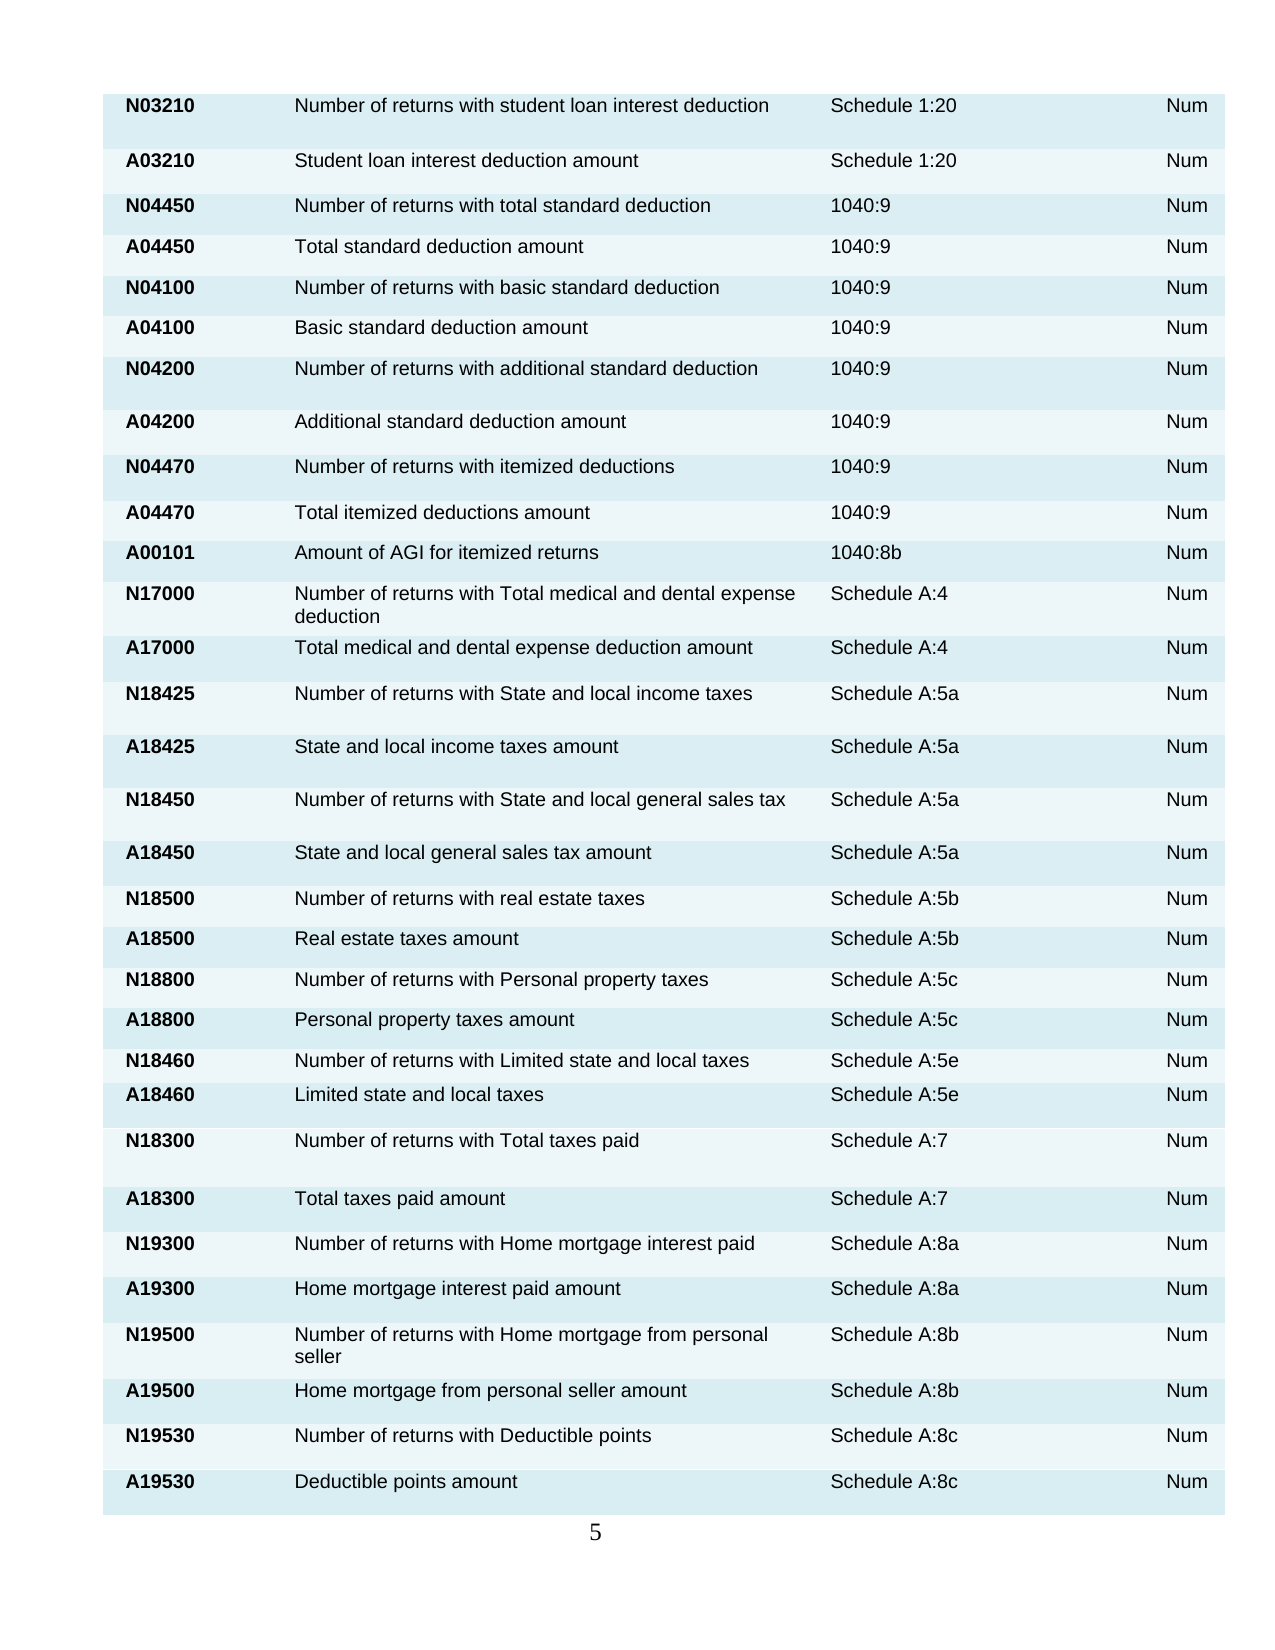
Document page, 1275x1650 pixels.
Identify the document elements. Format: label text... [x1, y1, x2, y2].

table_cell Schedule A:8b [808, 1379, 1155, 1424]
table_cell Num [1155, 1083, 1225, 1128]
table_cell A04450 [103, 235, 283, 276]
table_cell Number of returns with Total medical and dental expense deduction [283, 582, 808, 636]
table_cell Num [1155, 968, 1225, 1008]
table_cell Number of returns with Home mortgage interest paid [283, 1232, 808, 1277]
table_cell Num [1155, 1424, 1225, 1469]
table_cell Limited state and local taxes [283, 1083, 808, 1128]
table_cell N18800 [103, 968, 283, 1008]
table_cell 1040:9 [808, 410, 1155, 455]
table_cell 1040:8b [808, 541, 1155, 582]
table_cell 1040:9 [808, 316, 1155, 357]
table_cell Schedule A:4 [808, 582, 1155, 636]
table_cell A03210 [103, 149, 283, 194]
table_cell Num [1155, 276, 1225, 316]
table_cell Number of returns with State and local income taxes [283, 682, 808, 735]
table_cell A00101 [103, 541, 283, 582]
table_cell Schedule 1:20 [808, 149, 1155, 194]
table_cell Number of returns with Total taxes paid [283, 1129, 808, 1187]
table_cell Num [1155, 735, 1225, 788]
table_cell Num [1155, 682, 1225, 735]
table_cell Schedule A:8c [808, 1424, 1155, 1469]
table_cell A18460 [103, 1083, 283, 1128]
table_cell Num [1155, 410, 1225, 455]
table_cell Schedule A:5a [808, 788, 1155, 841]
table_cell Num [1155, 1129, 1225, 1187]
table_cell Num [1155, 1008, 1225, 1049]
table_cell Number of returns with total standard deduction [283, 194, 808, 235]
table_cell Num [1155, 1187, 1225, 1232]
table_cell N18450 [103, 788, 283, 841]
table_cell Num [1155, 582, 1225, 636]
table_cell Num [1155, 194, 1225, 235]
table_cell Num [1155, 1379, 1225, 1424]
table_cell Num [1155, 455, 1225, 501]
table_cell A18425 [103, 735, 283, 788]
table_cell Number of returns with Home mortgage from personal seller [283, 1323, 808, 1379]
table_cell Schedule A:8a [808, 1277, 1155, 1323]
table_cell 1040:9 [808, 235, 1155, 276]
table_cell Num [1155, 357, 1225, 410]
table_cell 1040:9 [808, 194, 1155, 235]
table_cell A18450 [103, 841, 283, 886]
table_cell Schedule A:5b [808, 886, 1155, 927]
table_cell Schedule A:5e [808, 1083, 1155, 1128]
table_cell A19500 [103, 1379, 283, 1424]
table_cell Num [1155, 94, 1225, 149]
table_cell Num [1155, 541, 1225, 582]
table_cell Schedule A:4 [808, 636, 1155, 682]
table_cell Num [1155, 1232, 1225, 1277]
table_cell Num [1155, 927, 1225, 968]
table_cell Real estate taxes amount [283, 927, 808, 968]
table_cell Schedule A:8b [808, 1323, 1155, 1379]
table_cell Num [1155, 788, 1225, 841]
table_cell Number of returns with Deductible points [283, 1424, 808, 1469]
table_cell Num [1155, 149, 1225, 194]
table_cell Schedule A:5b [808, 927, 1155, 968]
table_cell 1040:9 [808, 276, 1155, 316]
table_cell State and local general sales tax amount [283, 841, 808, 886]
table_cell Additional standard deduction amount [283, 410, 808, 455]
table_cell Num [1155, 1323, 1225, 1379]
table_cell N04450 [103, 194, 283, 235]
table_cell A19300 [103, 1277, 283, 1323]
table_cell Total itemized deductions amount [283, 501, 808, 541]
table_cell N19300 [103, 1232, 283, 1277]
table_cell A19530 [103, 1470, 283, 1515]
table_cell N04200 [103, 357, 283, 410]
table_cell Total standard deduction amount [283, 235, 808, 276]
table_cell A04200 [103, 410, 283, 455]
table_cell N18300 [103, 1129, 283, 1187]
table_cell Number of returns with student loan interest deduction [283, 94, 808, 149]
table_cell Number of returns with basic standard deduction [283, 276, 808, 316]
table_cell 1040:9 [808, 501, 1155, 541]
table_cell Schedule A:8a [808, 1232, 1155, 1277]
table_cell State and local income taxes amount [283, 735, 808, 788]
table_cell A04470 [103, 501, 283, 541]
table_cell A04100 [103, 316, 283, 357]
table_cell Num [1155, 235, 1225, 276]
table_cell Schedule A:7 [808, 1187, 1155, 1232]
table_cell 1040:9 [808, 455, 1155, 501]
table_cell Number of returns with real estate taxes [283, 886, 808, 927]
table_cell N18500 [103, 886, 283, 927]
table_cell N19530 [103, 1424, 283, 1469]
table_cell Home mortgage from personal seller amount [283, 1379, 808, 1424]
table_cell Num [1155, 316, 1225, 357]
table_cell Number of returns with Limited state and local taxes [283, 1049, 808, 1083]
table_cell N03210 [103, 94, 283, 149]
table_cell Num [1155, 886, 1225, 927]
table_cell Deductible points amount [283, 1470, 808, 1515]
table_cell Num [1155, 1049, 1225, 1083]
table_cell Total taxes paid amount [283, 1187, 808, 1232]
table_cell Num [1155, 1277, 1225, 1323]
table_cell A18300 [103, 1187, 283, 1232]
table_cell N04100 [103, 276, 283, 316]
table_cell Schedule A:5a [808, 682, 1155, 735]
table_cell Num [1155, 1470, 1225, 1515]
table_cell Schedule A:5c [808, 968, 1155, 1008]
table_cell Schedule A:5e [808, 1049, 1155, 1083]
table_cell Student loan interest deduction amount [283, 149, 808, 194]
table_cell Num [1155, 636, 1225, 682]
table_cell Schedule A:7 [808, 1129, 1155, 1187]
table_cell 1040:9 [808, 357, 1155, 410]
table_cell Personal property taxes amount [283, 1008, 808, 1049]
table_cell N19500 [103, 1323, 283, 1379]
table_cell N18425 [103, 682, 283, 735]
table_cell A18500 [103, 927, 283, 968]
table_cell Number of returns with State and local general sales tax [283, 788, 808, 841]
table_cell Schedule A:5a [808, 841, 1155, 886]
table_cell Num [1155, 501, 1225, 541]
table_cell Schedule A:5c [808, 1008, 1155, 1049]
table_cell Number of returns with Personal property taxes [283, 968, 808, 1008]
table_cell Amount of AGI for itemized returns [283, 541, 808, 582]
table_cell Schedule A:5a [808, 735, 1155, 788]
table_cell N17000 [103, 582, 283, 636]
table_cell Number of returns with itemized deductions [283, 455, 808, 501]
table_cell A18800 [103, 1008, 283, 1049]
table_cell N04470 [103, 455, 283, 501]
table_cell A17000 [103, 636, 283, 682]
table_cell Number of returns with additional standard deduction [283, 357, 808, 410]
table_cell Basic standard deduction amount [283, 316, 808, 357]
table_cell Schedule A:8c [808, 1470, 1155, 1515]
table_cell N18460 [103, 1049, 283, 1083]
table_cell Total medical and dental expense deduction amount [283, 636, 808, 682]
table_cell Home mortgage interest paid amount [283, 1277, 808, 1323]
table_cell Schedule 1:20 [808, 94, 1155, 149]
table_cell Num [1155, 841, 1225, 886]
